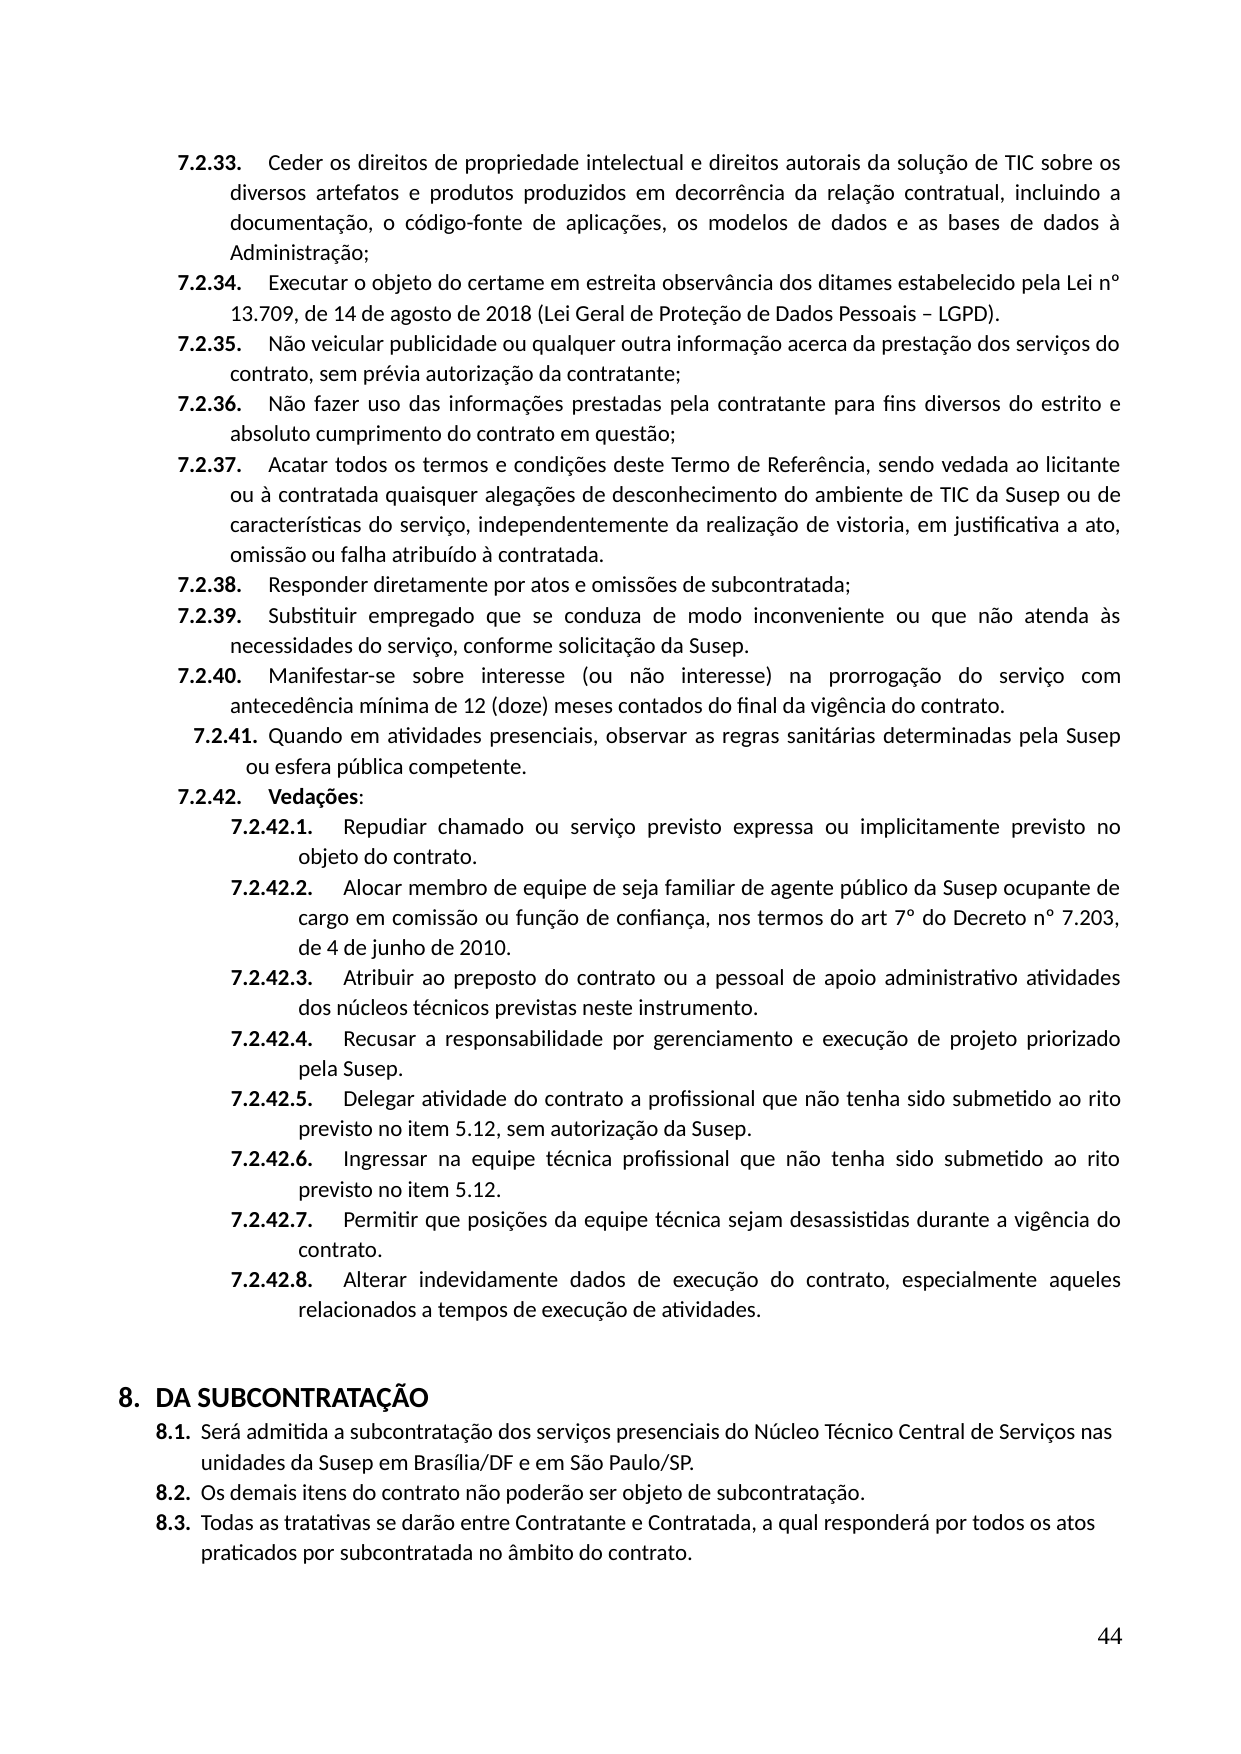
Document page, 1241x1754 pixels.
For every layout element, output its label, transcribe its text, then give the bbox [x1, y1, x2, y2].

list Alterar indevidamente dados de execução do contrato, especialmente aqueles relacionados a tempos de execução de atividades. [231, 1265, 1122, 1324]
list Permitir que posições da equipe técnica sejam desassistidas durante a vigência do contrato. [231, 1205, 1122, 1263]
list Repudiar chamado ou serviço previsto expressa ou implicitamente previsto no objeto do contrato. [231, 812, 1122, 871]
list Será admitida a subcontratação dos serviços presenciais do Núcleo Técnico Central de Serviços nas unidades da Susep em Brasília/DF e em São Paulo/SP. [156, 1417, 1122, 1476]
list Não veicular publicidade ou qualquer outra informação acerca da prestação dos serviços do contrato, sem prévia autorização da contratante; [177, 329, 1122, 387]
list DA SUBCONTRATAÇÃO [118, 1379, 1122, 1414]
list Atribuir ao preposto do contrato ou a pessoal de apoio administrativo atividades dos núcleos técnicos previstas neste instrumento. [231, 963, 1122, 1022]
list Manifestar-se sobre interesse (ou não interesse) na prorrogação do serviço com antecedência mínima de 12 (doze) meses contados do final da vigência do contrato. [177, 661, 1122, 719]
list Delegar atividade do contrato a profissional que não tenha sido submetido ao rito previsto no item 5.12, sem autorização da Susep. [231, 1084, 1122, 1142]
list Recusar a responsabilidade por gerenciamento e execução de projeto priorizado pela Susep. [231, 1024, 1122, 1082]
list Acatar todos os termos e condições deste Termo de Referência, sendo vedada ao licitante ou à contratada quaisquer alegações de desconhecimento do ambiente de TIC da Susep ou de características do serviço, independentemente da realização de vistoria, em justificativa a ato, omissão ou falha atribuído à contratada. [177, 450, 1122, 568]
list Todas as tratativas se darão entre Contratante e Contratada, a qual responderá por todos os atos praticados por subcontratada no âmbito do contrato. [156, 1508, 1122, 1566]
list Ingressar na equipe técnica profissional que não tenha sido submetido ao rito previsto no item 5.12. [231, 1144, 1122, 1203]
list Vedações: [177, 782, 1122, 810]
list Quando em atividades presenciais, observar as regras sanitárias determinadas pela Susep ou esfera pública competente. [193, 722, 1122, 780]
list Os demais itens do contrato não poderão ser objeto de subcontratação. [156, 1478, 1122, 1506]
list Não fazer uso das informações prestadas pela contratante para fins diversos do estrito e absoluto cumprimento do contrato em questão; [177, 389, 1122, 448]
list Substituir empregado que se conduza de modo inconveniente ou que não atenda às necessidades do serviço, conforme solicitação da Susep. [177, 601, 1122, 659]
list Responder diretamente por atos e omissões de subcontratada; [177, 571, 1122, 599]
list Ceder os direitos de propriedade intelectual e direitos autorais da solução de TIC sobre os diversos artefatos e produtos produzidos em decorrência da relação contratual, incluindo a documentação, o código-fonte de aplicações, os modelos de dados e as bases de dados à Administração; [177, 148, 1122, 266]
list Alocar membro de equipe de seja familiar de agente público da Susep ocupante de cargo em comissão ou função de confiança, nos termos do art 7º do Decreto nº 7.203, de 4 de junho de 2010. [231, 873, 1122, 961]
list Executar o objeto do certame em estreita observância dos ditames estabelecido pela Lei nº 13.709, de 14 de agosto de 2018 (Lei Geral de Proteção de Dados Pessoais – LGPD). [177, 268, 1122, 327]
